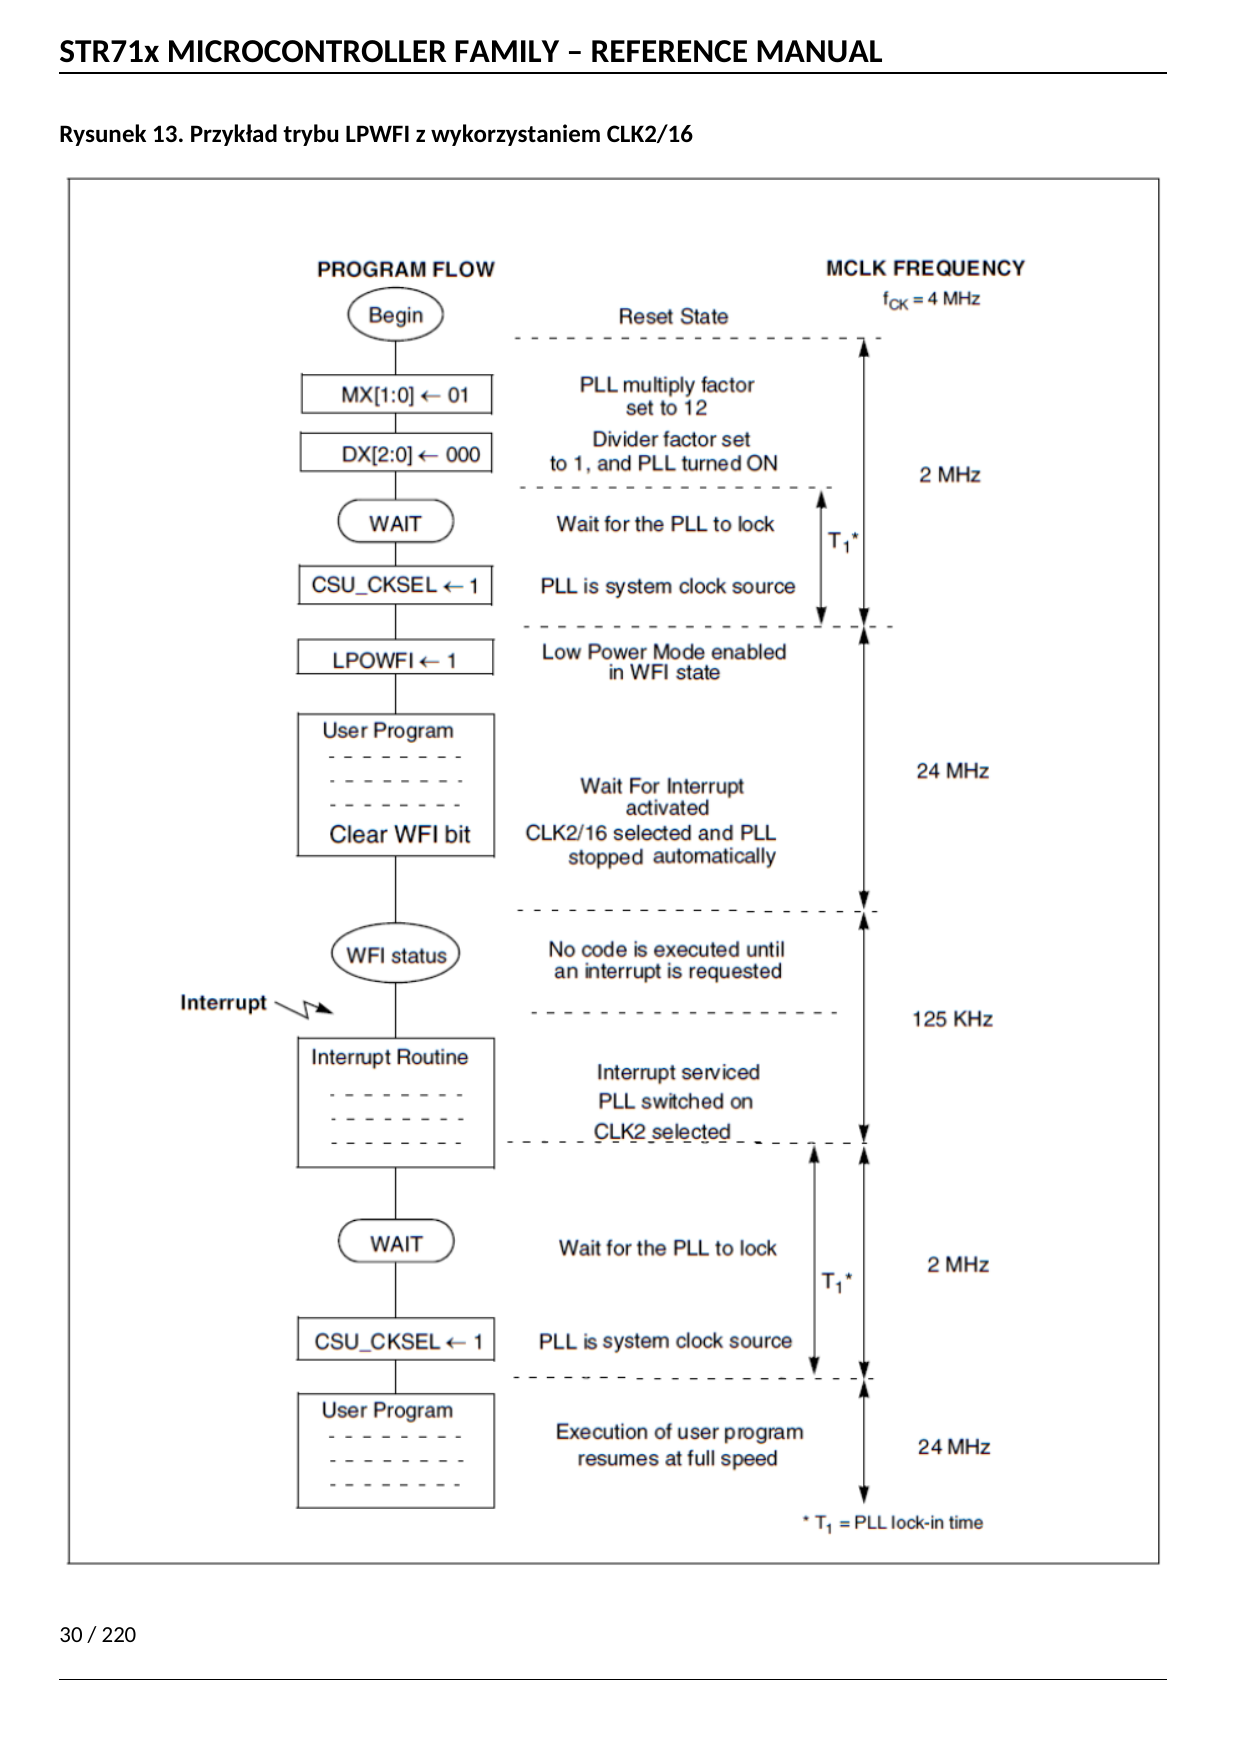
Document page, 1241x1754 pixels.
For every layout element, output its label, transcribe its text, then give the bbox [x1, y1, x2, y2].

picture [61, 172, 1165, 1570]
text Rysunek 13. Przykład trybu LPWFI z wykorzystaniem CLK2/16 [59, 118, 1167, 149]
